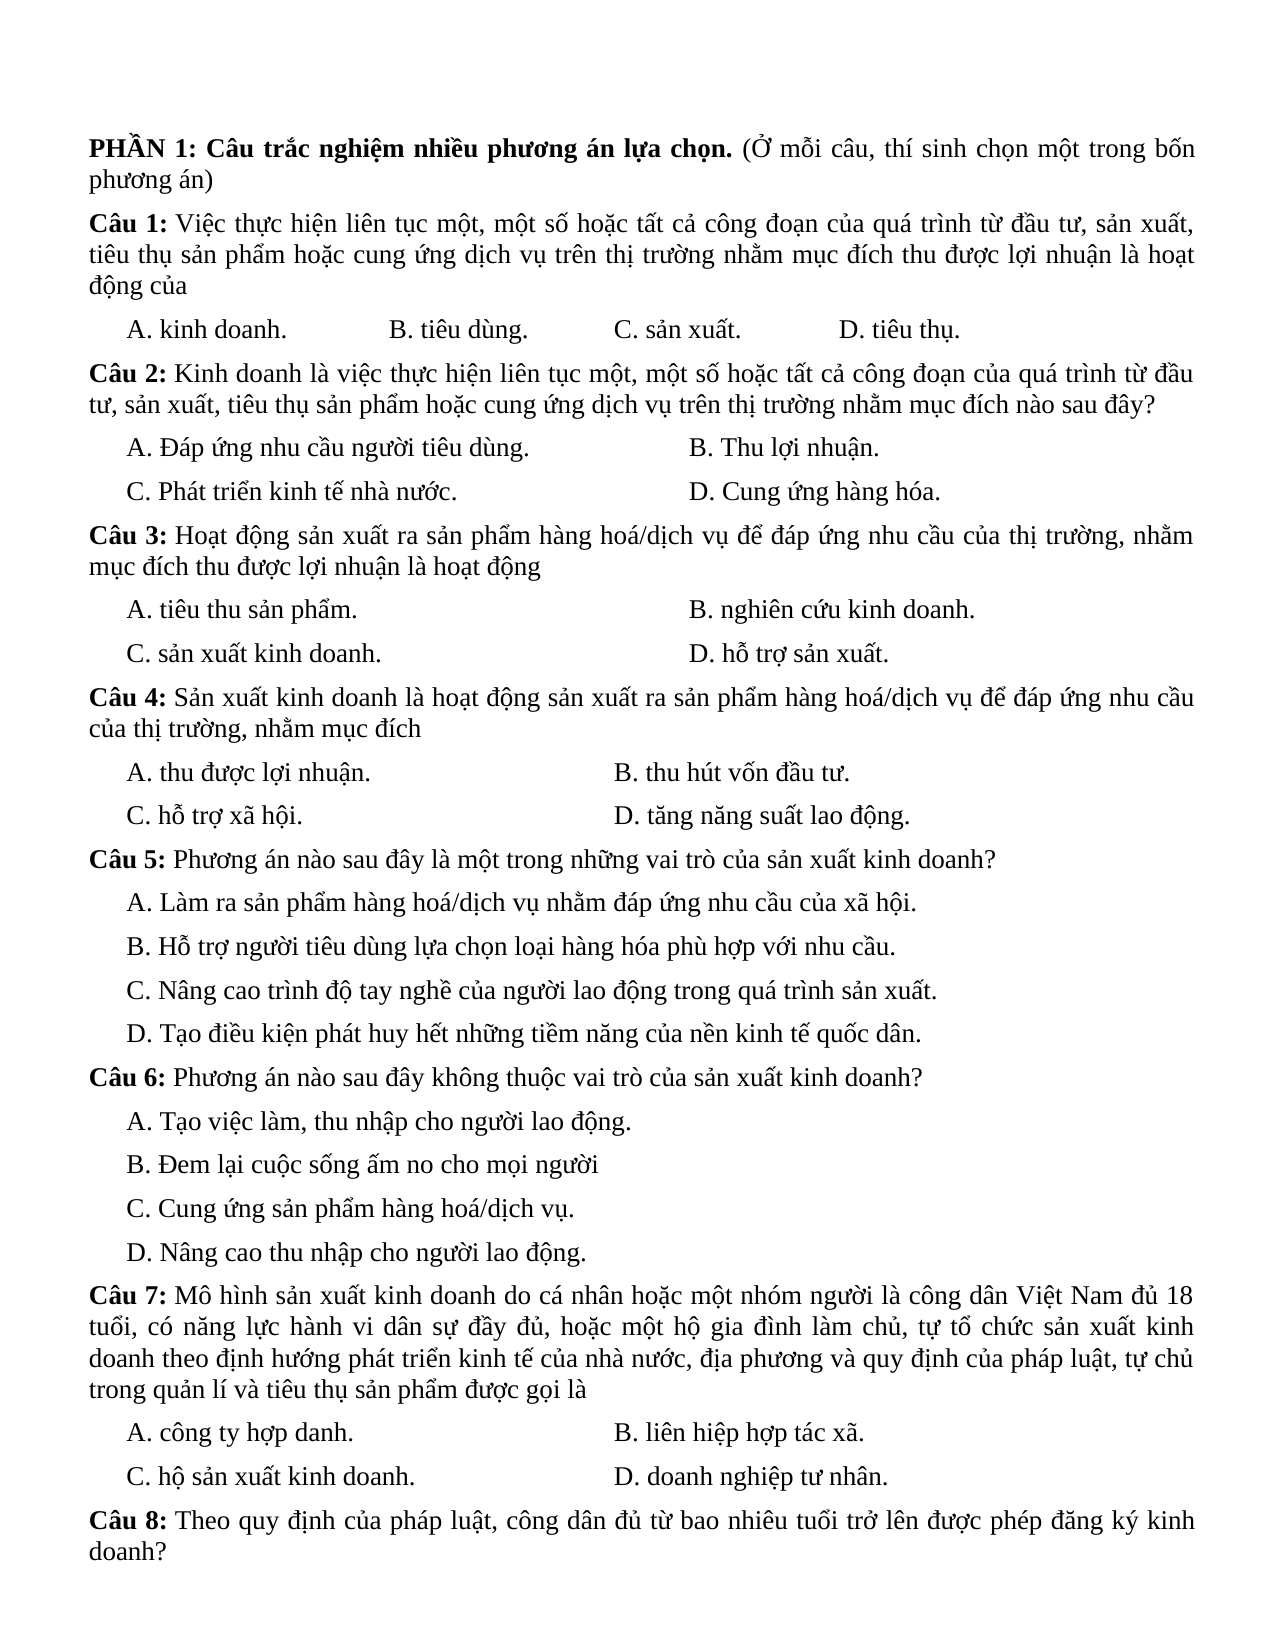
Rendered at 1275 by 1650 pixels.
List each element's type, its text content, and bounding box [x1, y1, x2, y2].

text Câu 8: Theo quy định của pháp luật, công dân đủ từ bao nhiêu tuổi trở lên được phép đăng ký kinh doanh? [89, 1504, 1196, 1566]
text Câu 7: Mô hình sản xuất kinh doanh do cá nhân hoặc một nhóm người là công dân Việt Nam đủ 18 tuổi, có năng lực hành vi dân sự đầy đủ, hoặc một hộ gia đình làm chủ, tự tổ chức sản xuất kinh doanh theo định hướng phát triển kinh tế của nhà nước, địa phương và quy định của pháp luật, tự chủ trong quản lí và tiêu thụ sản phẩm được gọi là [89, 1279, 1196, 1404]
text PHẦN 1: Câu trắc nghiệm nhiều phương án lựa chọn. (Ở mỗi câu, thí sinh chọn một trong bốn phương án) [89, 132, 1196, 194]
text Câu 3: Hoạt động sản xuất ra sản phẩm hàng hoá/dịch vụ để đáp ứng nhu cầu của thị trường, nhằm mục đích thu được lợi nhuận là hoạt động [89, 519, 1196, 581]
text C. hỗ trợ xã hội. D. tăng năng suất lao động. [126, 799, 1196, 830]
text A. tiêu thu sản phẩm. B. nghiên cứu kinh doanh. [126, 593, 1196, 625]
text A. kinh doanh. B. tiêu dùng. C. sản xuất. D. tiêu thụ. [126, 313, 1196, 344]
text A. Đáp ứng nhu cầu người tiêu dùng. B. Thu lợi nhuận. [126, 431, 1196, 463]
text C. Phát triển kinh tế nhà nước. D. Cung ứng hàng hóa. [126, 475, 1196, 506]
text D. Tạo điều kiện phát huy hết những tiềm năng của nền kinh tế quốc dân. [126, 1017, 1196, 1049]
text A. Tạo việc làm, thu nhập cho người lao động. [126, 1105, 1196, 1136]
text Câu 4: Sản xuất kinh doanh là hoạt động sản xuất ra sản phẩm hàng hoá/dịch vụ để đáp ứng nhu cầu của thị trường, nhằm mục đích [89, 681, 1196, 743]
text B. Đem lại cuộc sống ấm no cho mọi người [126, 1148, 1196, 1179]
text A. thu được lợi nhuận. B. thu hút vốn đầu tư. [126, 756, 1196, 787]
text D. Nâng cao thu nhập cho người lao động. [126, 1236, 1196, 1267]
text Câu 6: Phương án nào sau đây không thuộc vai trò của sản xuất kinh doanh? [89, 1061, 1196, 1092]
text C. Cung ứng sản phẩm hàng hoá/dịch vụ. [126, 1192, 1196, 1223]
text C. sản xuất kinh doanh. D. hỗ trợ sản xuất. [126, 637, 1196, 668]
text Câu 5: Phương án nào sau đây là một trong những vai trò của sản xuất kinh doanh? [89, 843, 1196, 874]
text Câu 1: Việc thực hiện liên tục một, một số hoặc tất cả công đoạn của quá trình từ đầu tư, sản xuất, tiêu thụ sản phẩm hoặc cung ứng dịch vụ trên thị trường nhằm mục đích thu được lợi nhuận là hoạt động của [89, 207, 1196, 301]
text A. công ty hợp danh. B. liên hiệp hợp tác xã. [126, 1416, 1196, 1448]
text C. hộ sản xuất kinh doanh. D. doanh nghiệp tư nhân. [126, 1460, 1196, 1491]
text Câu 2: Kinh doanh là việc thực hiện liên tục một, một số hoặc tất cả công đoạn của quá trình từ đầu tư, sản xuất, tiêu thụ sản phẩm hoặc cung ứng dịch vụ trên thị trường nhằm mục đích nào sau đây? [89, 357, 1196, 419]
text C. Nâng cao trình độ tay nghề của người lao động trong quá trình sản xuất. [126, 974, 1196, 1005]
text A. Làm ra sản phẩm hàng hoá/dịch vụ nhằm đáp ứng nhu cầu của xã hội. [126, 887, 1196, 918]
text B. Hỗ trợ người tiêu dùng lựa chọn loại hàng hóa phù hợp với nhu cầu. [126, 930, 1196, 961]
